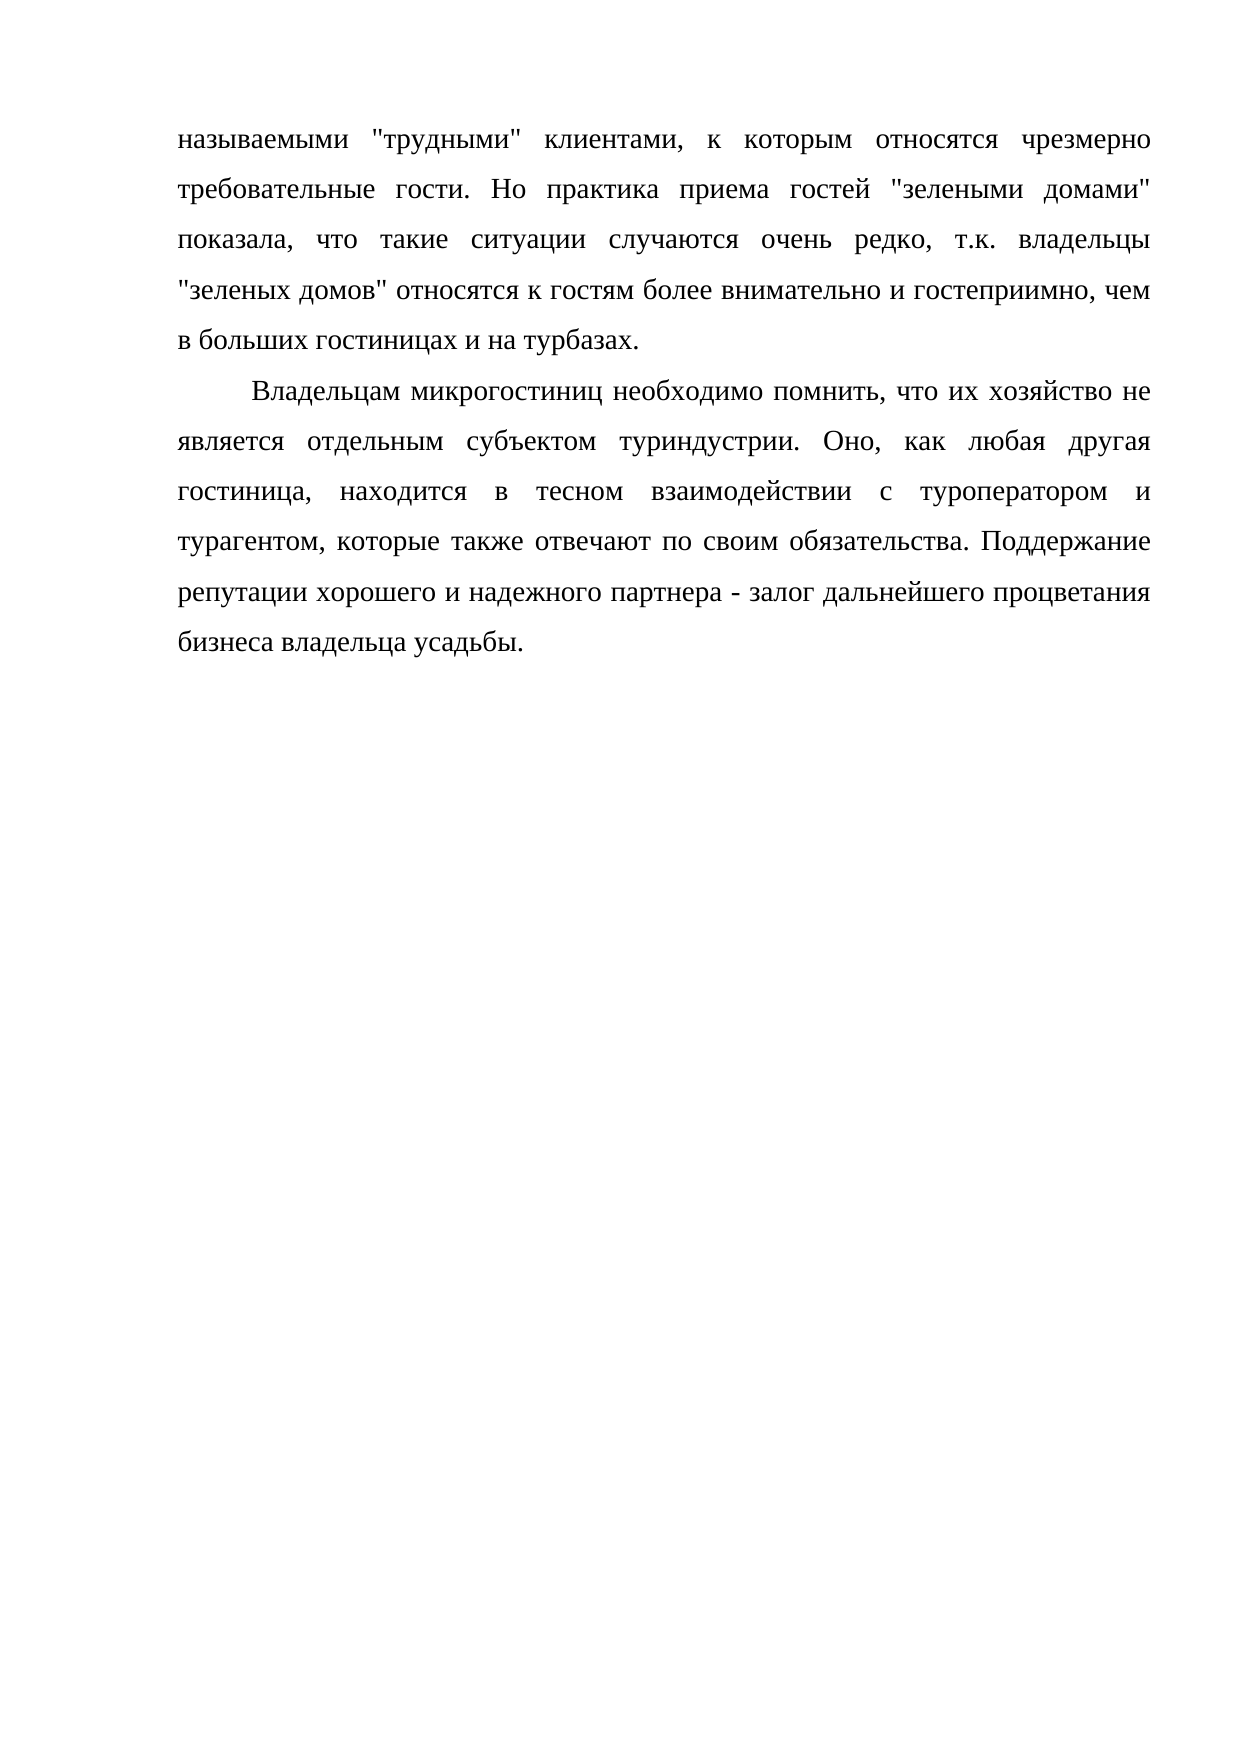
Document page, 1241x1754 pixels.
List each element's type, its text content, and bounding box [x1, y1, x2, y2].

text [177, 121, 1152, 356]
text Владельцам микрогостиниц необходимо помнить, что их хозяйство не является отдельным субъектом туриндустрии. Оно, как любая другая гостиница, находится в тесном взаимодействии с туроператором и турагентом, которые также отвечают по своим обязательства. Поддержание репутации хорошего и надежного партнера - залог дальнейшего процветания бизнеса владельца усадьбы. [177, 373, 1152, 658]
